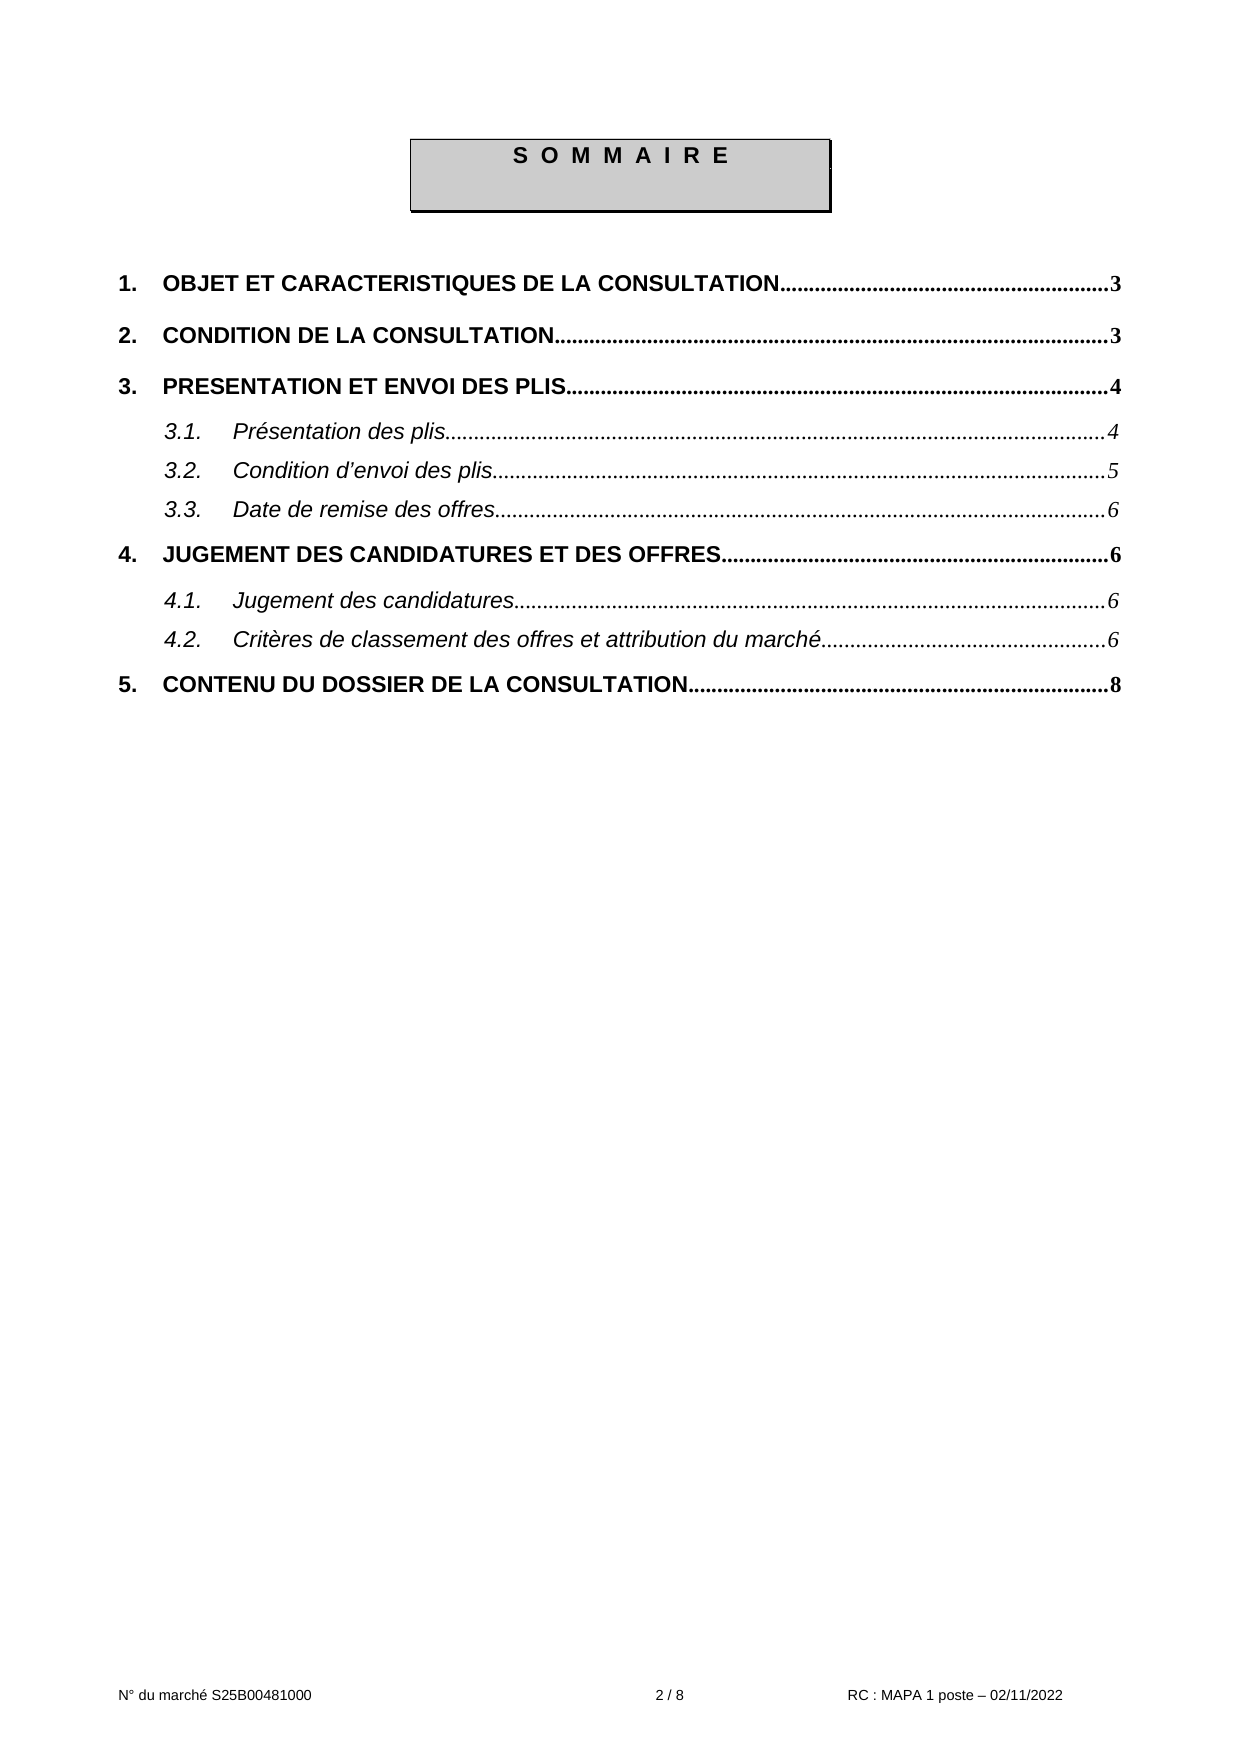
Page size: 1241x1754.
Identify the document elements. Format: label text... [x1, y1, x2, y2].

text 5. contenu du dossier de la consultation 8 [118, 671, 1122, 697]
text 3.3. Date de remise des offres 6 [164, 496, 1122, 523]
text 4.2. Critères de classement des offres et attribution du marché 6 [164, 626, 1122, 652]
text 4.1. Jugement des candidatures 6 [164, 587, 1122, 613]
text 3.1. Présentation des plis 4 [164, 418, 1122, 445]
text 3. presentation et envoi des PLIS 4 [118, 373, 1122, 399]
text 2. condition de la consultation 3 [118, 322, 1122, 348]
text 3.2. Condition d’envoi des plis 5 [164, 457, 1122, 484]
text 4. jugement des CANDIDATURES ET DES OFFRES 6 [118, 541, 1122, 568]
text 1. oBJET ET CARACTERISTIQUES DE LA CONSULTATION 3 [118, 270, 1122, 297]
text S O M M A I R E [411, 140, 829, 168]
